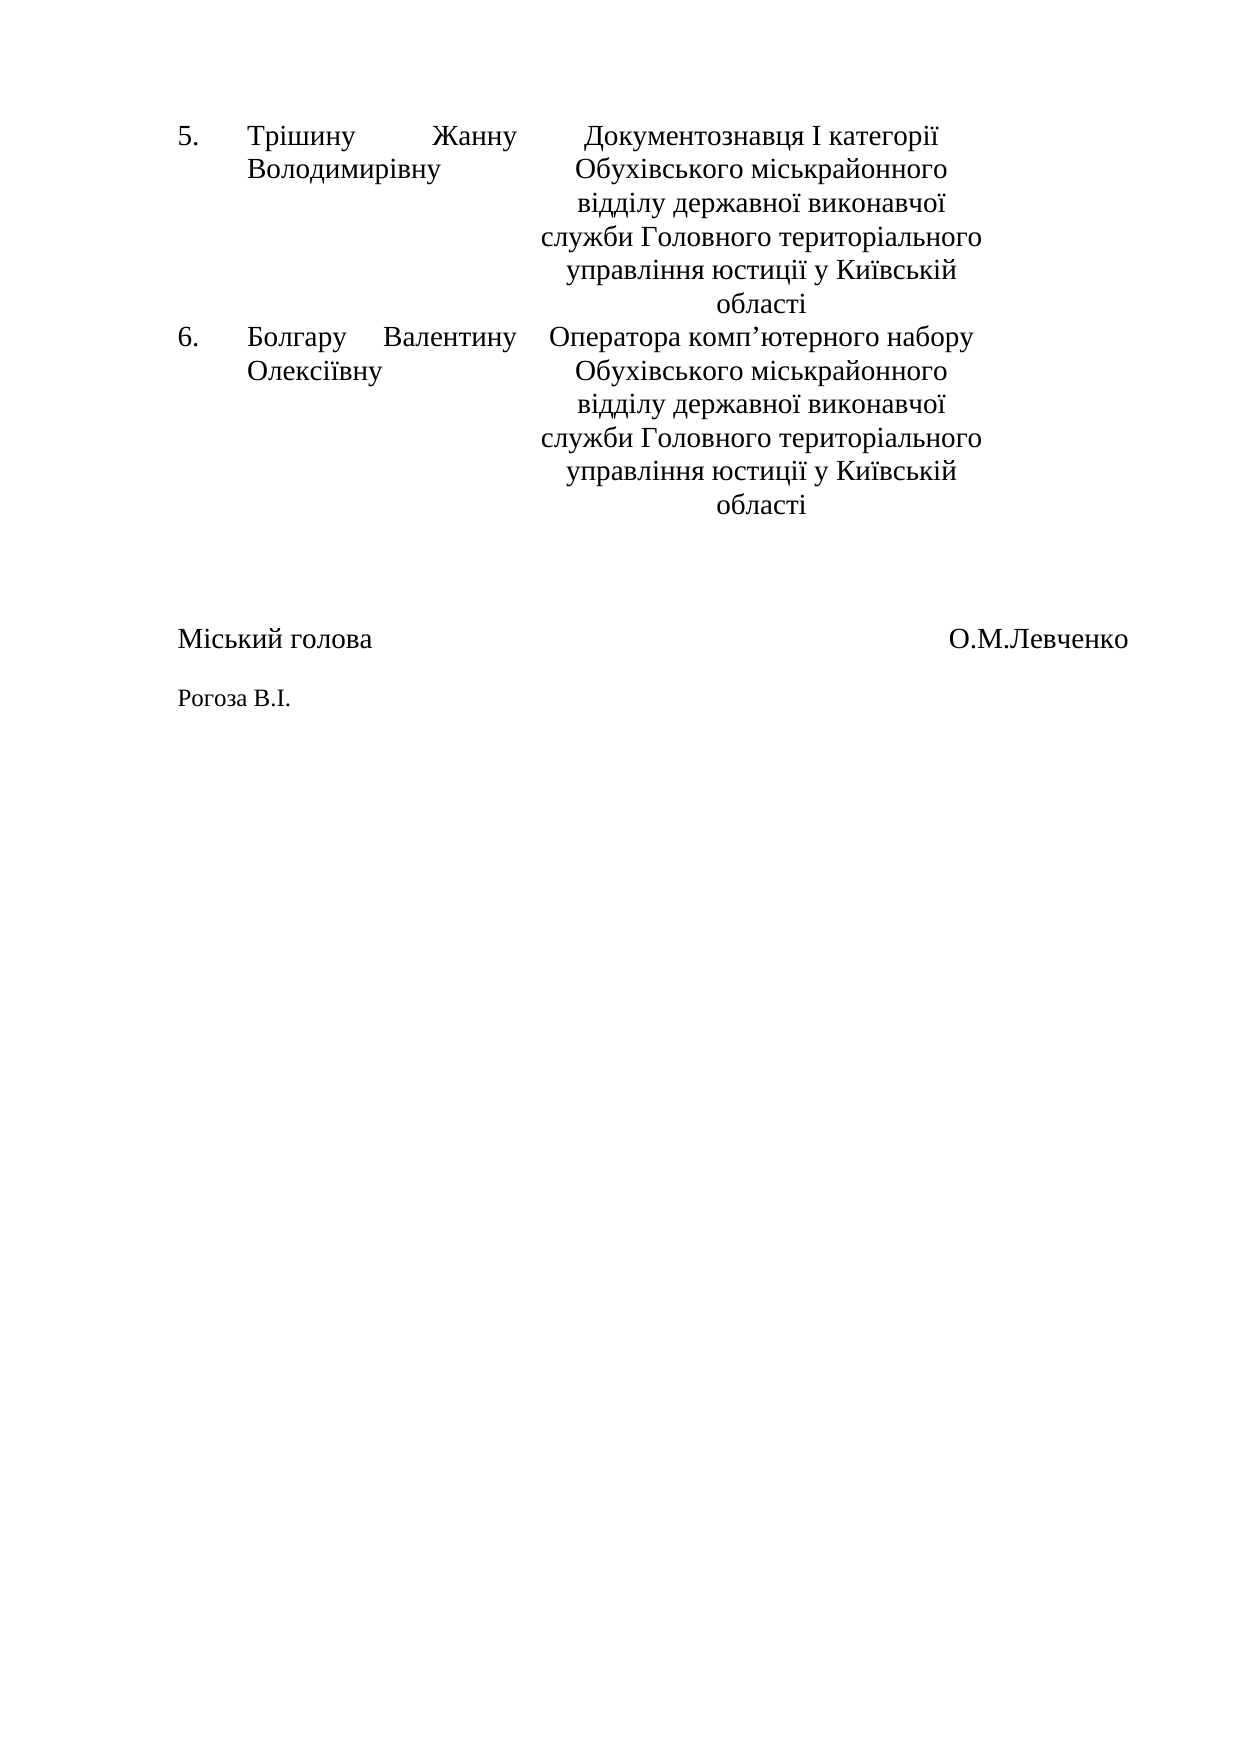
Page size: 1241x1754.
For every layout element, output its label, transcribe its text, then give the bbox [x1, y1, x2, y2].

table_cell 5. [166, 118, 236, 319]
text Рогоза В.І. [177, 683, 1152, 712]
table_cell Трішину Жанну Володимирівну [236, 118, 528, 319]
table_cell 6. [166, 319, 236, 521]
table_cell Документознавця І категорії Обухівського міськрайонного відділу державної виконавчої служби Головного територіального управління юстиції у Київській області [528, 118, 994, 319]
table_cell Болгару Валентину Олексіївну [236, 319, 528, 521]
text Міський голова О.М.Левченко [177, 621, 1152, 655]
table_cell Оператора комп’ютерного набору Обухівського міськрайонного відділу державної виконавчої служби Головного територіального управління юстиції у Київській області [528, 319, 994, 521]
